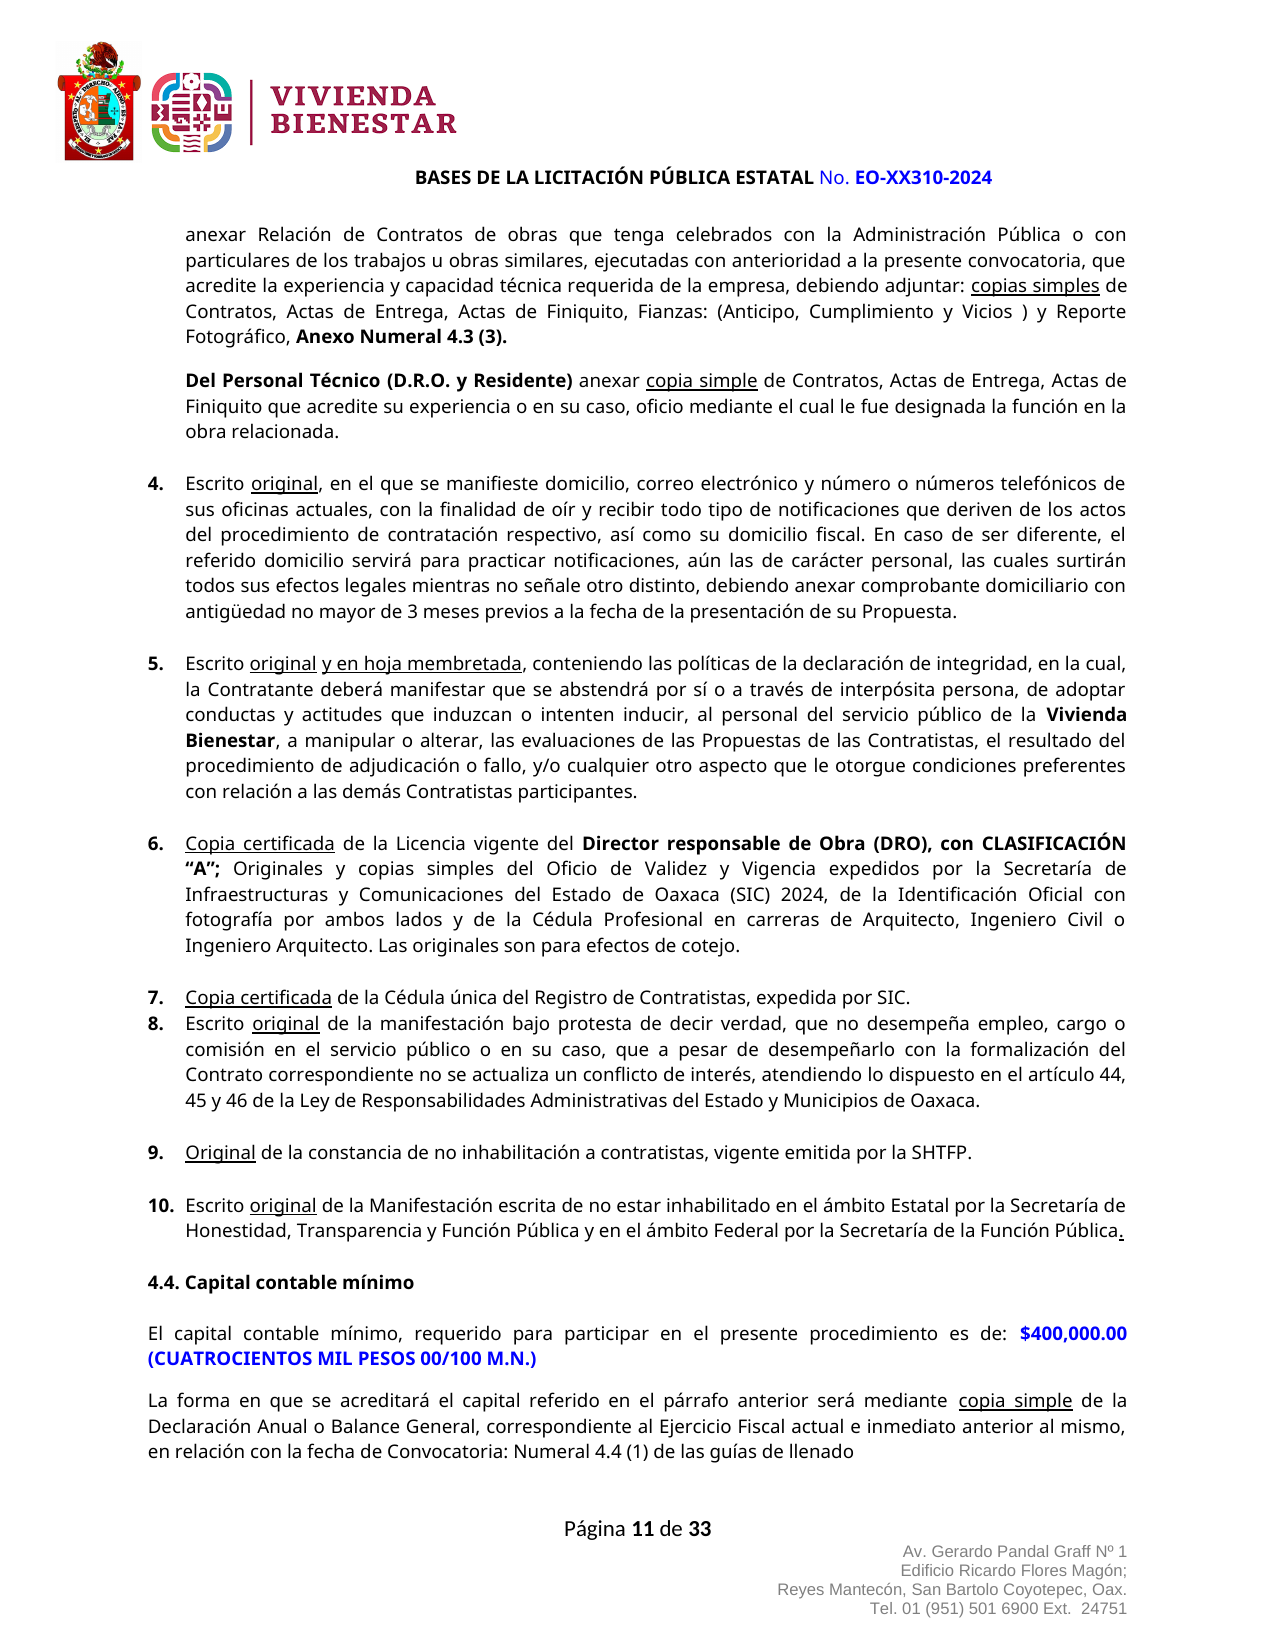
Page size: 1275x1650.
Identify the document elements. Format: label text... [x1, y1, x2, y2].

list Copia certificada de la Cédula única del Registro de Contratistas, expedida por SIC. [148, 984, 1127, 1010]
picture [147, 64, 473, 161]
picture [55, 41, 143, 163]
text La forma en que se acreditará el capital referido en el párrafo anterior será mediante copia simple de la Declaración Anual o Balance General, correspondiente al Ejercicio Fiscal actual e inmediato anterior al mismo, en relación con la fecha de Convocatoria: Numeral 4.4 (1) de las guías de llenado [148, 1388, 1127, 1464]
text 4.4. Capital contable mínimo [148, 1269, 1127, 1294]
list Escrito original de la manifestación bajo protesta de decir verdad, que no desempeña empleo, cargo o comisión en el servicio público o en su caso, que a pesar de desempeñarlo con la formalización del Contrato correspondiente no se actualiza un conflicto de interés, atendiendo lo dispuesto en el artículo 44, 45 y 46 de la Ley de Responsabilidades Administrativas del Estado y Municipios de Oaxaca. [148, 1011, 1127, 1113]
text El capital contable mínimo, requerido para participar en el presente procedimiento es de: $400,000.00 (CUATROCIENTOS MIL PESOS 00/100 M.N.) [148, 1320, 1127, 1371]
list Escrito original, en el que se manifieste domicilio, correo electrónico y número o números telefónicos de sus oficinas actuales, con la finalidad de oír y recibir todo tipo de notificaciones que deriven de los actos del procedimiento de contratación respectivo, así como su domicilio fiscal. En caso de ser diferente, el referido domicilio servirá para practicar notificaciones, aún las de carácter personal, las cuales surtirán todos sus efectos legales mientras no señale otro distinto, debiendo anexar comprobante domiciliario con antigüedad no mayor de 3 meses previos a la fecha de la presentación de su Propuesta. [148, 470, 1127, 623]
list Escrito original y en hoja membretada, conteniendo las políticas de la declaración de integridad, en la cual, la Contratante deberá manifestar que se abstendrá por sí o a través de interpósita persona, de adoptar conductas y actitudes que induzcan o intenten inducir, al personal del servicio público de la Vivienda Bienestar, a manipular o alterar, las evaluaciones de las Propuestas de las Contratistas, el resultado del procedimiento de adjudicación o fallo, y/o cualquier otro aspecto que le otorgue condiciones preferentes con relación a las demás Contratistas participantes. [148, 650, 1127, 803]
list Original de la constancia de no inhabilitación a contratistas, vigente emitida por la SHTFP. [148, 1139, 1127, 1165]
list Copia certificada de la Licencia vigente del Director responsable de Obra (DRO), con CLASIFICACIÓN “A”; Originales y copias simples del Oficio de Validez y Vigencia expedidos por la Secretaría de Infraestructuras y Comunicaciones del Estado de Oaxaca (SIC) 2024, de la Identificación Oficial con fotografía por ambos lados y de la Cédula Profesional en carreras de Arquitecto, Ingeniero Civil o Ingeniero Arquitecto. Las originales son para efectos de cotejo. [148, 830, 1127, 958]
list Escrito original de la Manifestación escrita de no estar inhabilitado en el ámbito Estatal por la Secretaría de Honestidad, Transparencia y Función Pública y en el ámbito Federal por la Secretaría de la Función Pública. [148, 1192, 1127, 1243]
text Del Personal Técnico (D.R.O. y Residente) anexar copia simple de Contratos, Actas de Entrega, Actas de Finiquito que acredite su experiencia o en su caso, oficio mediante el cual le fue designada la función en la obra relacionada. [185, 367, 1127, 444]
